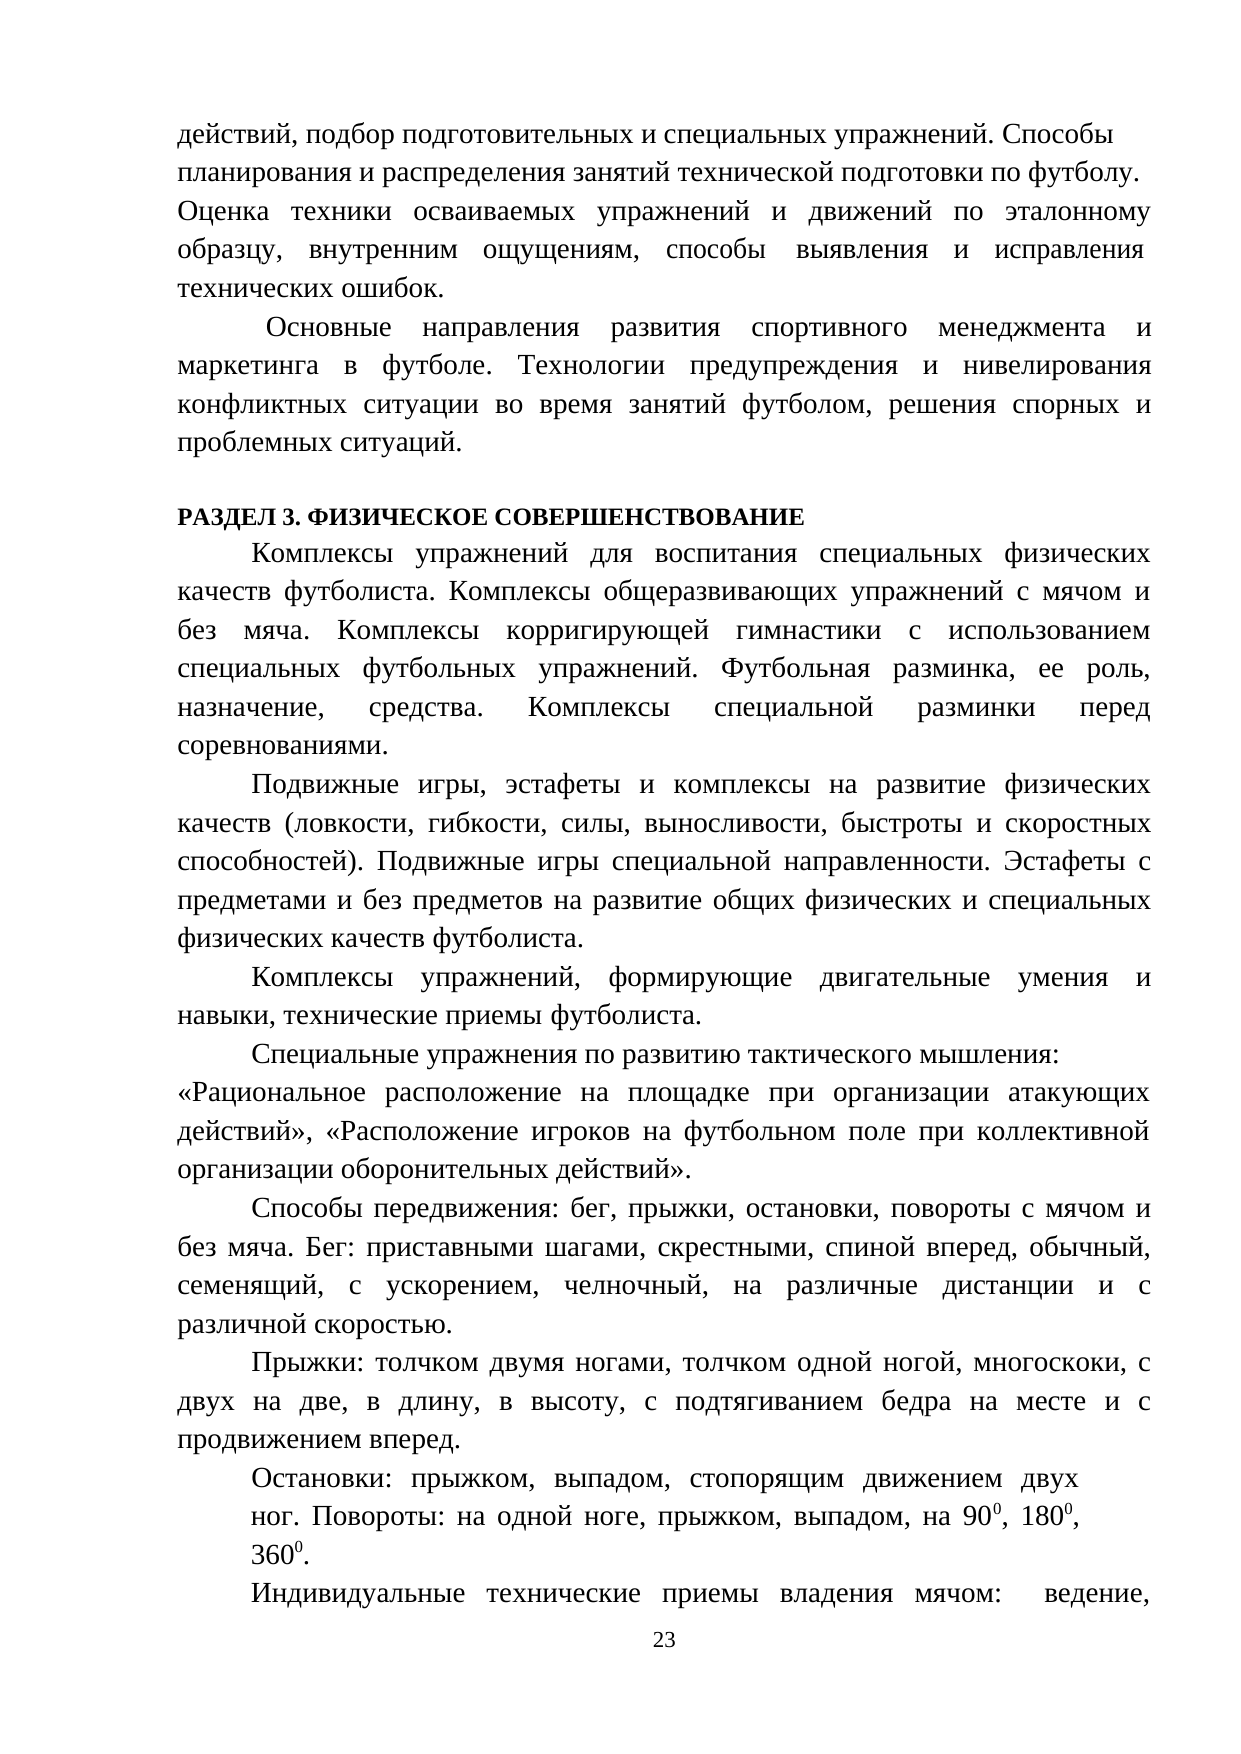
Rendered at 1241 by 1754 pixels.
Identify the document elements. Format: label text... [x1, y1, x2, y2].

text Комплексы упражнений для воспитания специальных физических качеств футболиста. Комплексы общеразвивающих упражнений с мячом и без мяча. Комплексы корригирующей гимнастики с использованием специальных футбольных упражнений. Футбольная разминка, ее роль, назначение, средства. Комплексы специальной разминки перед соревнованиями. [177, 535, 1151, 761]
text Специальные упражнения по развитию тактического мышления: [251, 1036, 1180, 1069]
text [177, 1576, 1151, 1609]
text РАЗДЕЛ 3. ФИЗИЧЕСКОЕ СОВЕРШЕНСТВОВАНИЕ [177, 502, 1180, 531]
text Основные направления развития спортивного менеджмента и маркетинга в футболе. Технологии предупреждения и нивелирования конфликтных ситуации во время занятий футболом, решения спорных и проблемных ситуаций. [177, 309, 1152, 458]
text Способы передвижения: бег, прыжки, остановки, повороты с мячом и без мяча. Бег: приставными шагами, скрестными, спиной вперед, обычный, семенящий, с ускорением, челночный, на различные дистанции и с различной скоростью. [177, 1190, 1152, 1339]
text Комплексы упражнений, формирующие двигательные умения и навыки, технические приемы футболиста. [177, 959, 1152, 1031]
text действий, подбор подготовительных и специальных упражнений. Способы планирования и распределения занятий технической подготовки по футболу. Оценка техники осваиваемых упражнений и движений по эталонному образцу, внутренним ощущениям, способы выявления и исправления технических ошибок. [177, 116, 1152, 303]
text Остановки: прыжком, выпадом, стопорящим движением двух ног. Повороты: на одной ноге, прыжком, выпадом, на 900, 1800, 3600. [251, 1460, 1080, 1571]
text Прыжки: толчком двумя ногами, толчком одной ногой, многоскоки, с двух на две, в длину, в высоту, с подтягиванием бедра на месте и с продвижением вперед. [177, 1344, 1152, 1455]
text «Рациональное расположение на площадке при организации атакующих действий», «Расположение игроков на футбольном поле при коллективной организации оборонительных действий». [177, 1074, 1151, 1185]
text Подвижные игры, эстафеты и комплексы на развитие физических качеств (ловкости, гибкости, силы, выносливости, быстроты и скоростных способностей). Подвижные игры специальной направленности. Эстафеты с предметами и без предметов на развитие общих физических и специальных физических качеств футболиста. [177, 766, 1152, 954]
